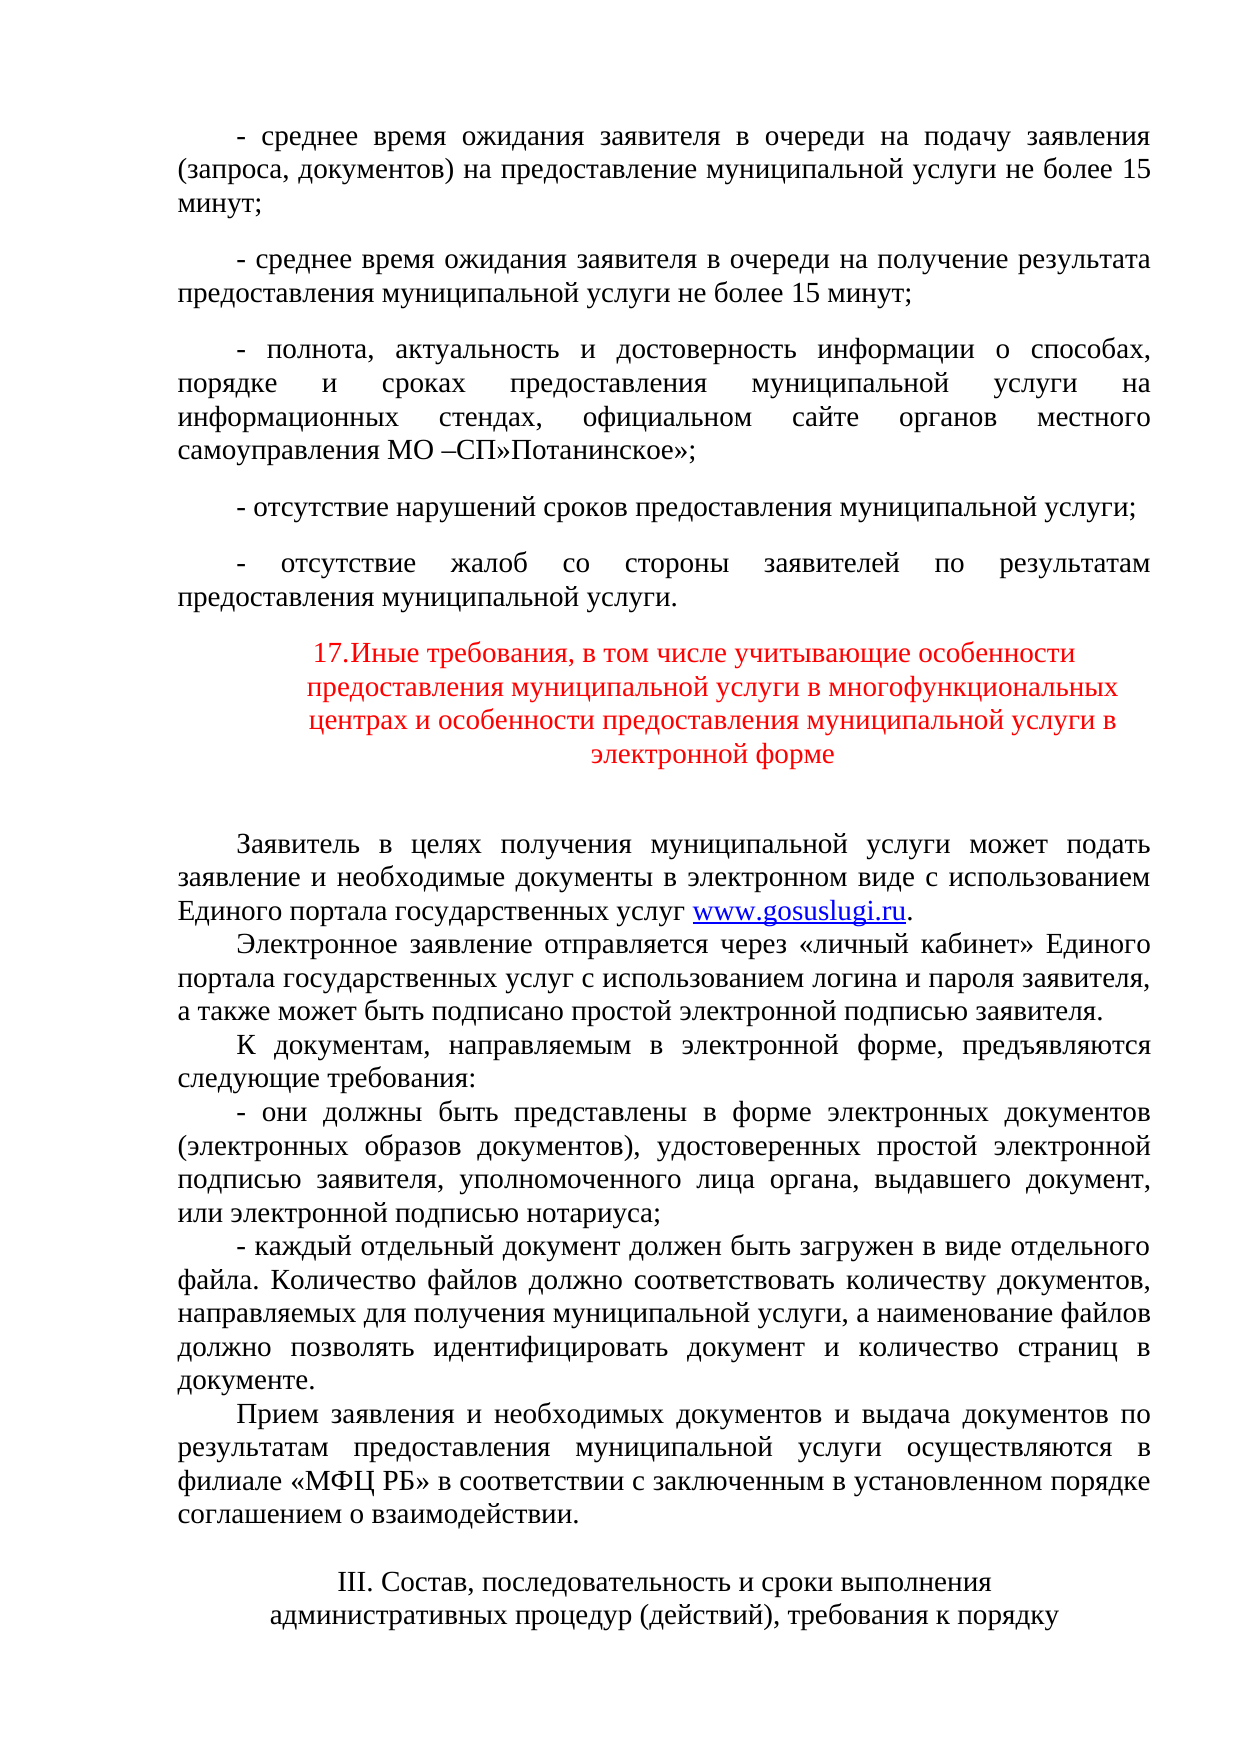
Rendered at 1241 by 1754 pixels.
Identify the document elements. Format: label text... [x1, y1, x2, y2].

text - отсутствие жалоб со стороны заявителей по результатам предоставления муниципальной услуги. [177, 545, 1152, 612]
text - отсутствие нарушений сроков предоставления муниципальной услуги; [177, 489, 1152, 522]
text Электронное заявление отправляется через «личный кабинет» Единого портала государственных услуг с использованием логина и пароля заявителя, а также может быть подписано простой электронной подписью заявителя. [177, 926, 1152, 1027]
text - каждый отдельный документ должен быть загружен в виде отдельного файла. Количество файлов должно соответствовать количеству документов, направляемых для получения муниципальной услуги, а наименование файлов должно позволять идентифицировать документ и количество страниц в документе. [177, 1228, 1152, 1396]
text - полнота, актуальность и достоверность информации о способах, порядке и сроках предоставления муниципальной услуги на информационных стендах, официальном сайте органов местного самоуправления МО –СП»Потанинское»; [177, 332, 1152, 466]
text Прием заявления и необходимых документов и выдача документов по результатам предоставления муниципальной услуги осуществляются в филиале «МФЦ РБ» в соответствии с заключенным в установленном порядке соглашением о взаимодействии. [177, 1396, 1152, 1530]
text III. Состав, последовательность и сроки выполнения [177, 1564, 1152, 1597]
text - среднее время ожидания заявителя в очереди на подачу заявления (запроса, документов) на предоставление муниципальной услуги не более 15 минут; [177, 118, 1152, 219]
text К документам, направляемым в электронной форме, предъявляются следующие требования: [177, 1027, 1152, 1094]
text - среднее время ожидания заявителя в очереди на получение результата предоставления муниципальной услуги не более 15 минут; [177, 242, 1152, 309]
text Заявитель в целях получения муниципальной услуги может подать заявление и необходимые документы в электронном виде с использованием Единого портала государственных услуг www.gosuslugi.ru. [177, 826, 1152, 926]
text административных процедур (действий), требования к порядку [177, 1597, 1152, 1631]
text - они должны быть представлены в форме электронных документов (электронных образов документов), удостоверенных простой электронной подписью заявителя, уполномоченного лица органа, выдавшего документ, или электронной подписью нотариуса; [177, 1094, 1152, 1228]
list Иные требования, в том числе учитывающие особенности предоставления муниципальной услуги в многофункциональных центрах и особенности предоставления муниципальной услуги в электронной форме [236, 635, 1152, 769]
